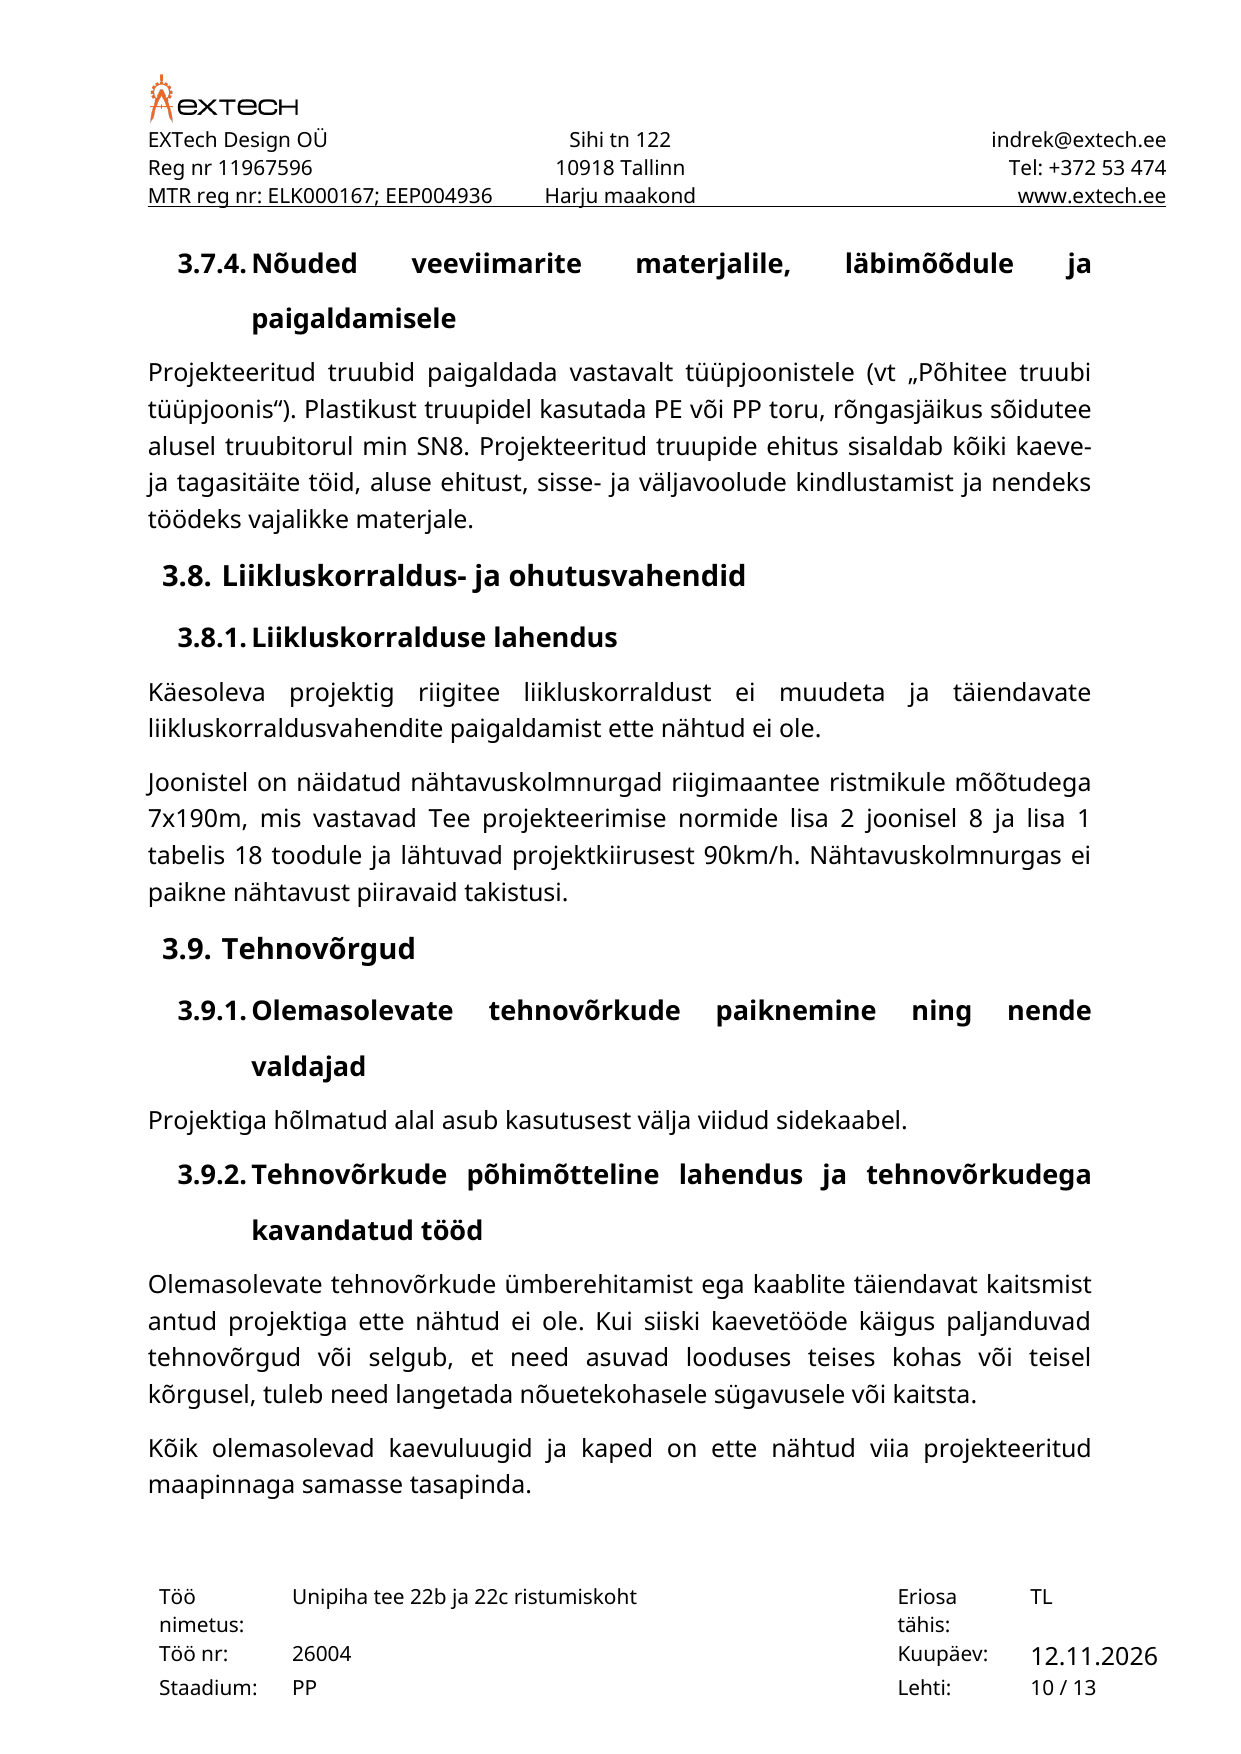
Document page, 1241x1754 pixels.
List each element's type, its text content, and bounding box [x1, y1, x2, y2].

subtitle Tehnovõrkude põhimõtteline lahendus ja tehnovõrkudega kavandatud tööd [177, 1156, 1093, 1248]
text Projekteeritud truubid paigaldada vastavalt tüüpjoonistele (vt „Põhitee truubi tüüpjoonis“). Plastikust truupidel kasutada PE või PP toru, rõngasjäikus sõidutee alusel truubitorul min SN8. Projekteeritud truupide ehitus sisaldab kõiki kaeve- ja tagasitäite töid, aluse ehitust, sisse- ja väljavoolude kindlustamist ja nendeks töödeks vajalikke materjale. [148, 355, 1093, 536]
subtitle Liikluskorraldus- ja ohutusvahendid [162, 555, 1093, 595]
picture [147, 73, 300, 125]
text Käesoleva projektig riigitee liikluskorraldust ei muudeta ja täiendavate liikluskorraldusvahendite paigaldamist ette nähtud ei ole. [148, 674, 1093, 745]
text Joonistel on näidatud nähtavuskolmnurgad riigimaantee ristmikule mõõtudega 7x190m, mis vastavad Tee projekteerimise normide lisa 2 joonisel 8 ja lisa 1 tabelis 18 toodule ja lähtuvad projektkiirusest 90km/h. Nähtavuskolmnurgas ei paikne nähtavust piiravaid takistusi. [148, 764, 1093, 909]
subtitle Nõuded veeviimarite materjalile, läbimõõdule ja paigaldamisele [177, 244, 1093, 336]
subtitle Liikluskorralduse lahendus [177, 619, 1093, 656]
text Projektiga hõlmatud alal asub kasutusest välja viidud sidekaabel. [148, 1102, 1093, 1136]
text Olemasolevate tehnovõrkude ümberehitamist ega kaablite täiendavat kaitsmist antud projektiga ette nähtud ei ole. Kui siiski kaevetööde käigus paljanduvad tehnovõrgud või selgub, et need asuvad looduses teises kohas või teisel kõrgusel, tuleb need langetada nõuetekohasele sügavusele või kaitsta. [148, 1266, 1093, 1411]
subtitle Tehnovõrgud [162, 928, 1093, 968]
text Kõik olemasolevad kaevuluugid ja kaped on ette nähtud viia projekteeritud maapinnaga samasse tasapinda. [148, 1430, 1093, 1501]
subtitle Olemasolevate tehnovõrkude paiknemine ning nende valdajad [177, 992, 1093, 1084]
